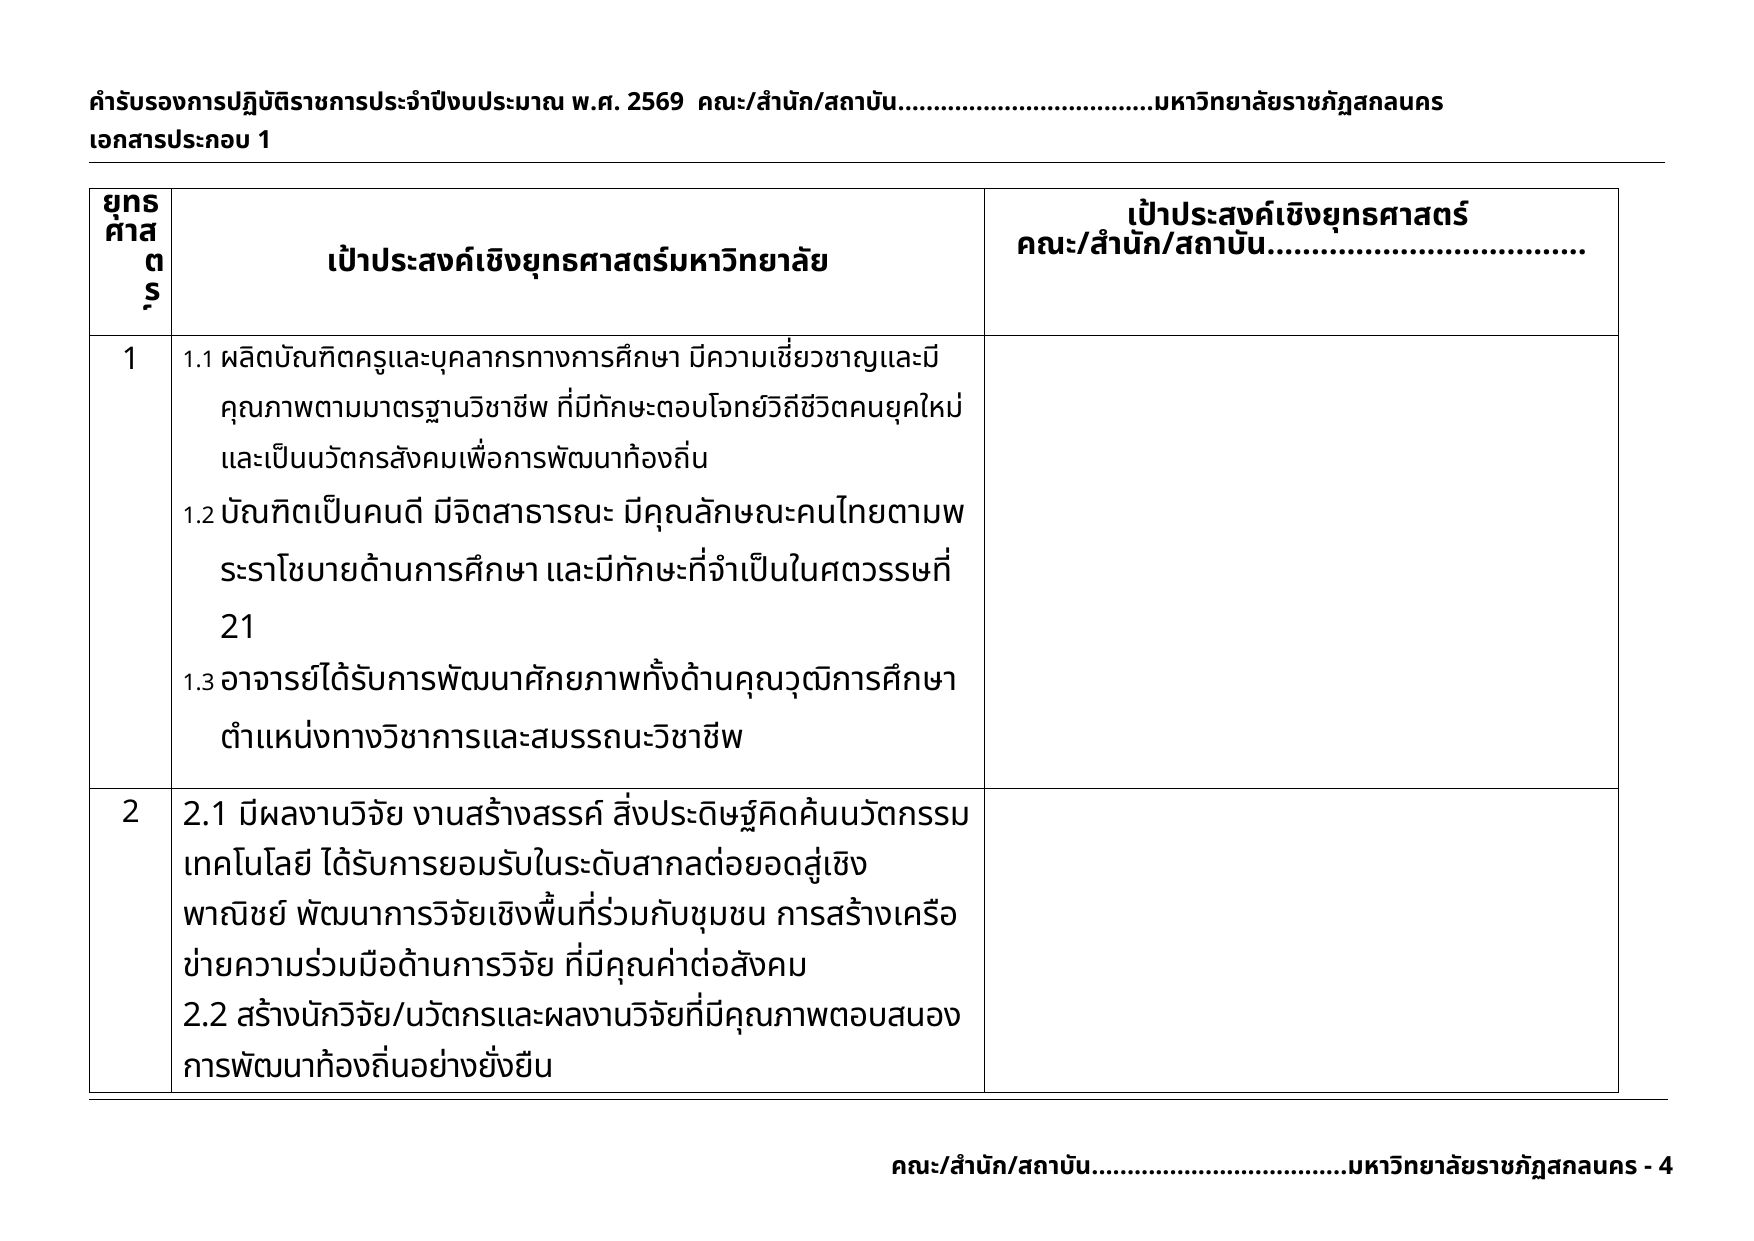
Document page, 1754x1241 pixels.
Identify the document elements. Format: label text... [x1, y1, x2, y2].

table_cell 2 [90, 789, 171, 1092]
table_cell ผลิตบัณฑิตครูและบุคลากรทางการศึกษา มีความเชี่ยวชาญและมีคุณภาพตามมาตรฐานวิชาชีพ ที่มีทักษะตอบโจทย์วิถีชีวิตคนยุคใหม่และเป็นนวัตกรสังคมเพื่อการพัฒนาท้องถิ่น บัณฑิตเป็นคนดี มีจิตสาธารณะ มีคุณลักษณะคนไทยตามพระราโชบายด้านการศึกษา และมีทักษะที่จำเป็นในศตวรรษที่ 21 อาจารย์ได้รับการพัฒนาศักยภาพทั้งด้านคุณวุฒิการศึกษาตำแหน่งทางวิชาการและสมรรถนะวิชาชีพ [172, 336, 984, 788]
table_cell [985, 336, 1618, 788]
table_header ยุทธ ศาสตร์ [90, 189, 171, 335]
table_cell [985, 789, 1618, 1092]
table_cell 1 [90, 336, 171, 788]
table_cell 2.1 มีผลงานวิจัย งานสร้างสรรค์ สิ่งประดิษฐ์คิดค้นนวัตกรรม เทคโนโลยี ได้รับการยอมรับในระดับสากลต่อยอดสู่เชิงพาณิชย์ พัฒนาการวิจัยเชิงพื้นที่ร่วมกับชุมชน การสร้างเครือข่ายความร่วมมือด้านการวิจัย ที่มีคุณค่าต่อสังคม 2.2 สร้างนักวิจัย/นวัตกรและผลงานวิจัยที่มีคุณภาพตอบสนองการพัฒนาท้องถิ่นอย่างยั่งยืน [172, 789, 984, 1092]
table_header เป้าประสงค์เชิงยุทธศาสตร์มหาวิทยาลัย [172, 189, 984, 335]
table_header เป้าประสงค์เชิงยุทธศาสตร์ คณะ/สำนัก/สถาบัน.................................... [985, 189, 1618, 335]
